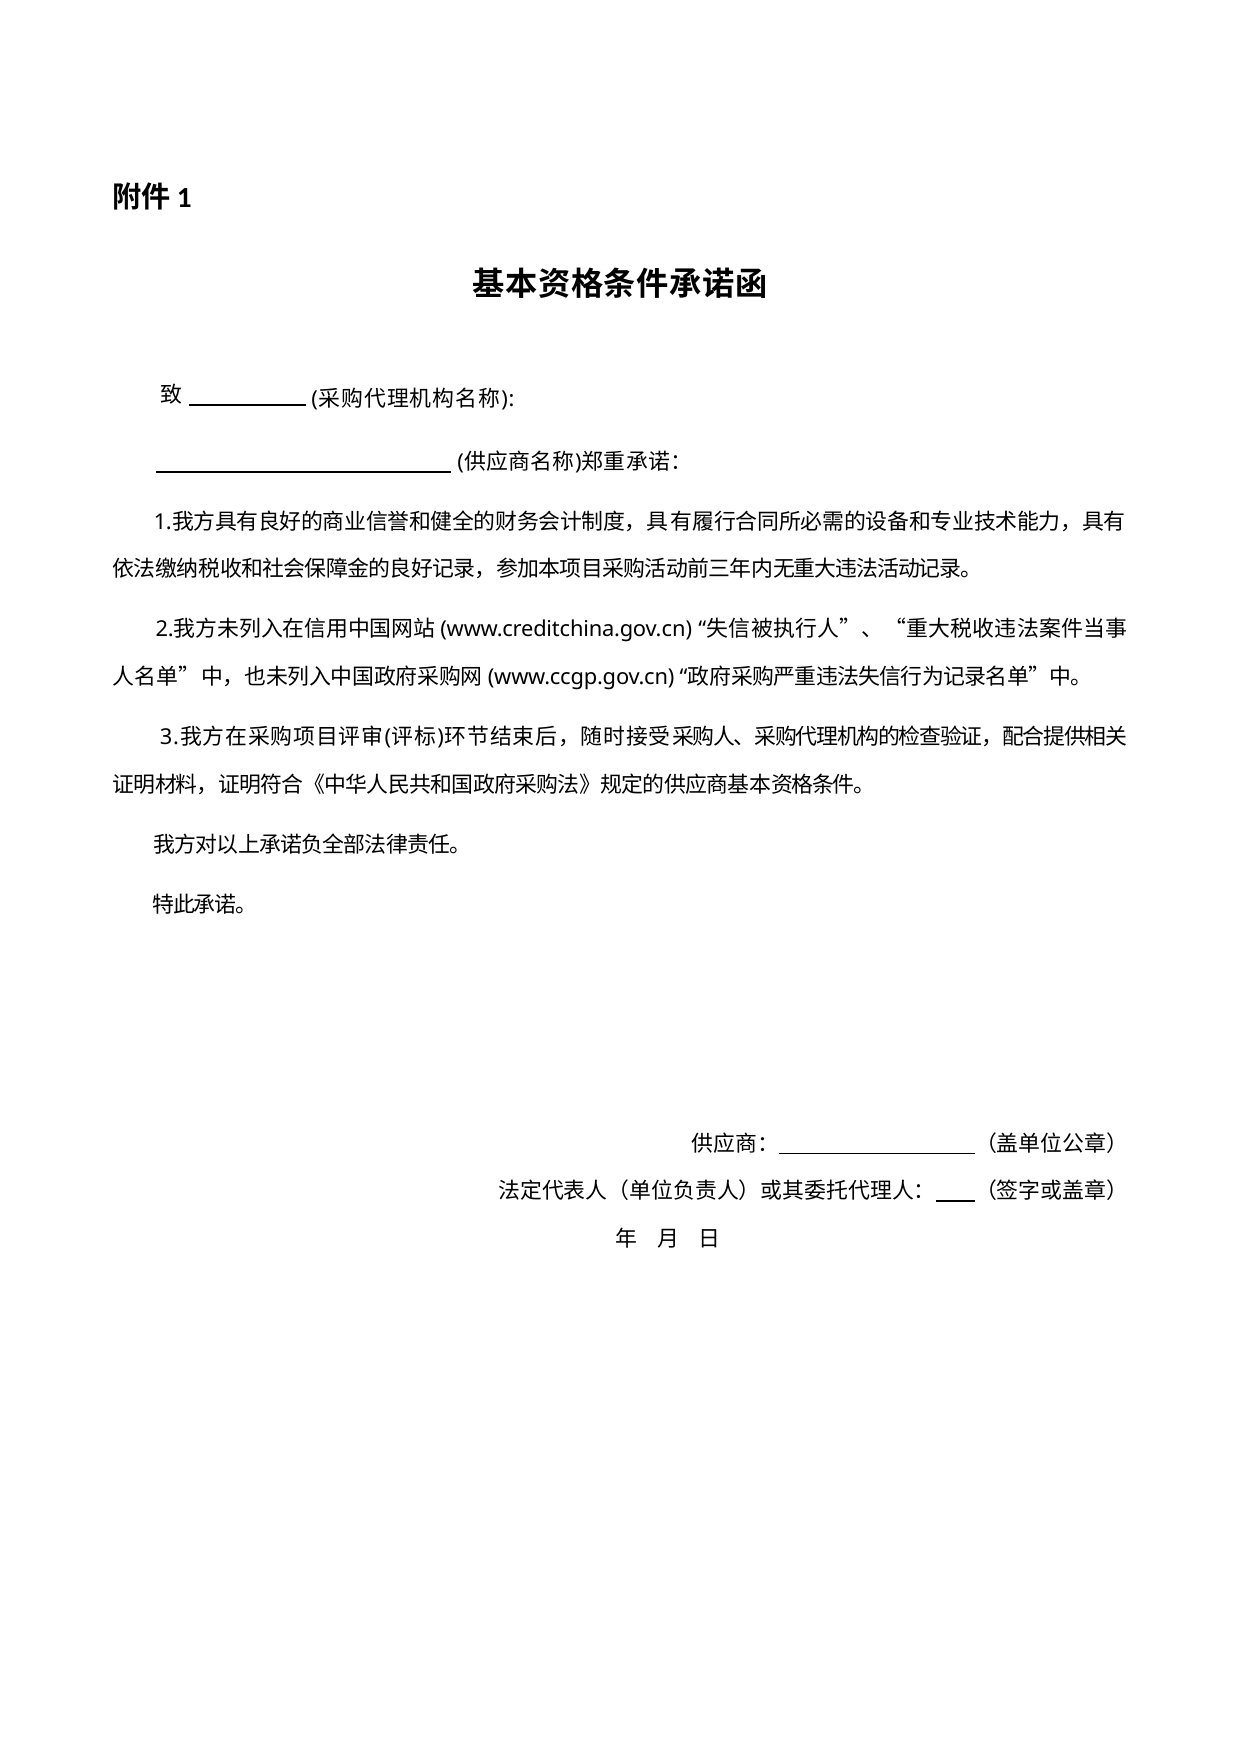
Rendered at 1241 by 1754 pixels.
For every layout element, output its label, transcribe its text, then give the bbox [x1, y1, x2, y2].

text 3.我方在采购项目评审(评标)环节结束后，随时接受采购人、采购代理机构的检查验证，配合提供相关证明材料，证明符合《中华人民共和国政府采购法》规定的供应商基本资格条件。 [112, 719, 1128, 798]
text 供应商： （盖单位公章） [112, 1126, 1128, 1157]
text 附件1 [112, 162, 1128, 227]
text 2.我方未列入在信用中国网站 (www.creditchina.gov.cn) “失信被执行人”、“重大税收违法案件当事人名单”中，也未列入中国政府采购网 (www.ccgp.gov.cn) “政府采购严重违法失信行为记录名单”中。 [112, 611, 1128, 691]
text 法定代表人（单位负责人）或其委托代理人： （签字或盖章） [112, 1173, 1128, 1205]
text 我方对以上承诺负全部法律责任。 [112, 827, 1128, 858]
text 致 (采购代理机构名称): [112, 377, 1128, 413]
text 1.我方具有良好的商业信誉和健全的财务会计制度，具有履行合同所必需的设备和专业技术能力，具有依法缴纳税收和社会保障金的良好记录，参加本项目采购活动前三年内无重大违法活动记录。 [112, 504, 1128, 583]
text (供应商名称)郑重承诺： [112, 444, 1128, 476]
text 年 月 日 [112, 1221, 1128, 1253]
text 基本资格条件承诺函 [112, 248, 1128, 313]
text 特此承诺。 [112, 887, 1128, 918]
